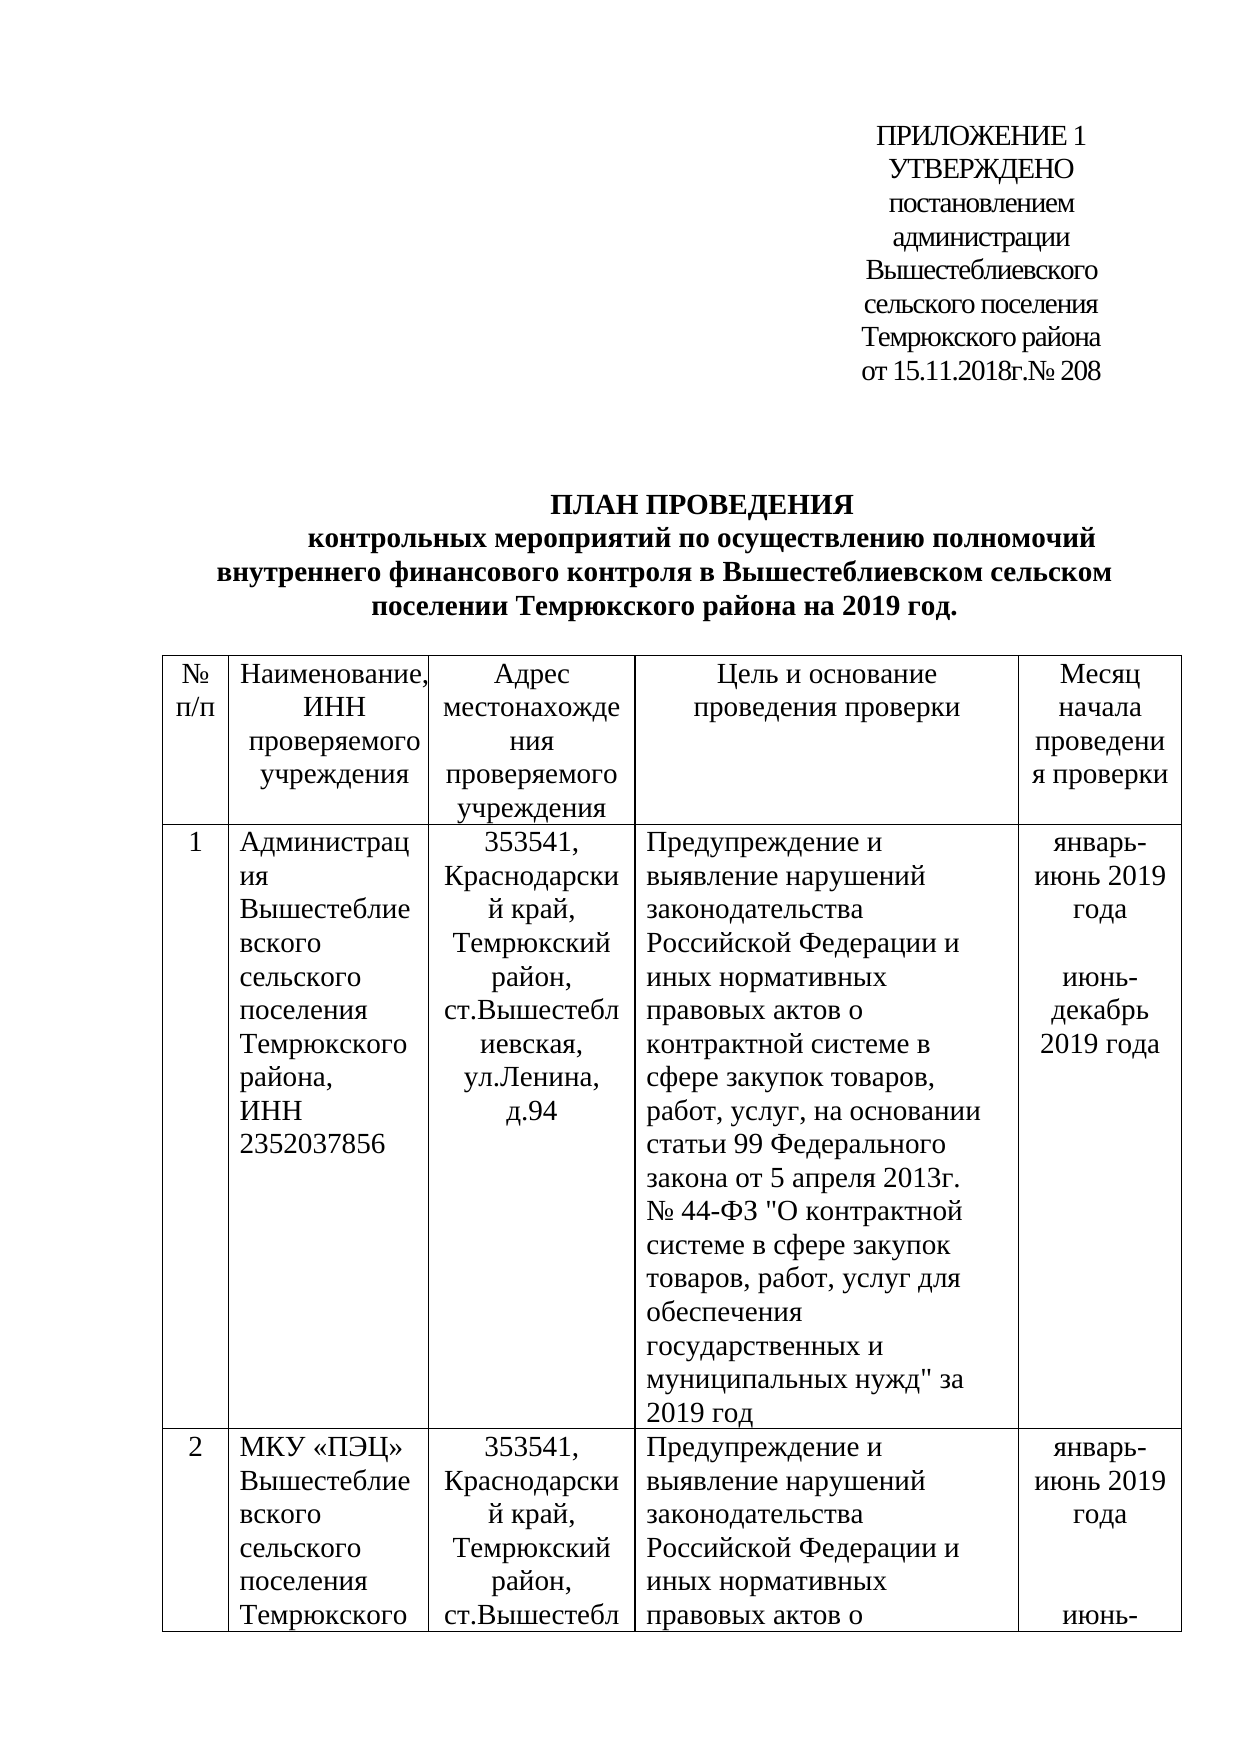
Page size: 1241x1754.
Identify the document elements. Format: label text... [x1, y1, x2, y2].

table_cell январь-июнь 2019 года июнь-декабрь 2019 года [1019, 825, 1181, 1428]
table_cell 2 [163, 1429, 228, 1631]
text УТВЕРЖДЕНО [812, 152, 1152, 185]
table_header № п/п [163, 656, 228, 823]
table_cell Предупреждение и выявление нарушений законодательства Российской Федерации и иных нормативных правовых актов о контрактной системе в сфере закупок товаров, работ, услуг, на основании статьи 99 Федерального закона от 5 апреля 2013г. № 44-ФЗ "О контрактной системе в сфере закупок товаров, работ, услуг для обеспечения государственных и муниципальных нужд" за 2019 год [636, 825, 1018, 1428]
text от 15.11.2018г.№ 208 [812, 353, 1152, 386]
table_cell 353541, Краснодарский край, Темрюкский район, ст.Вышестеблиевская, ул.Ленина, д.94 [429, 1429, 634, 1631]
text ПЛАН ПРОВЕДЕНИЯ [177, 487, 1152, 521]
table_cell 353541, Краснодарский край, Темрюкский район, ст.Вышестеблиевская, ул.Ленина, д.94 [429, 825, 634, 1428]
table_cell январь-июнь 2019 года июнь-декабрь 2019 года [1019, 1429, 1181, 1631]
table_cell МКУ «ПЭЦ» Вышестеблиевского сельского поселения Темрюкского района ИНН 2352049298 [229, 1429, 428, 1631]
table_header Месяц начала проведения проверки [1019, 656, 1181, 823]
text контрольных мероприятий по осуществлению полномочий внутреннего финансового контроля в Вышестеблиевском сельском поселении Темрюкского района на 2019 год. [177, 521, 1152, 621]
text Вышестеблиевского сельского поселения [812, 252, 1152, 319]
table_cell 1 [163, 825, 228, 1428]
table_header Цель и основание проведения проверки [636, 656, 1018, 823]
text Темрюкского района [812, 319, 1152, 353]
text постановлением администрации [812, 185, 1152, 252]
table_cell Администрация Вышестеблиевского сельского поселения Темрюкского района, ИНН 2352037856 [229, 825, 428, 1428]
table_header Наименование, ИНН проверяемого учреждения [229, 656, 428, 823]
text ПРИЛОЖЕНИЕ 1 [812, 118, 1152, 152]
table_header Адрес местонахождения проверяемого учреждения [429, 656, 634, 823]
